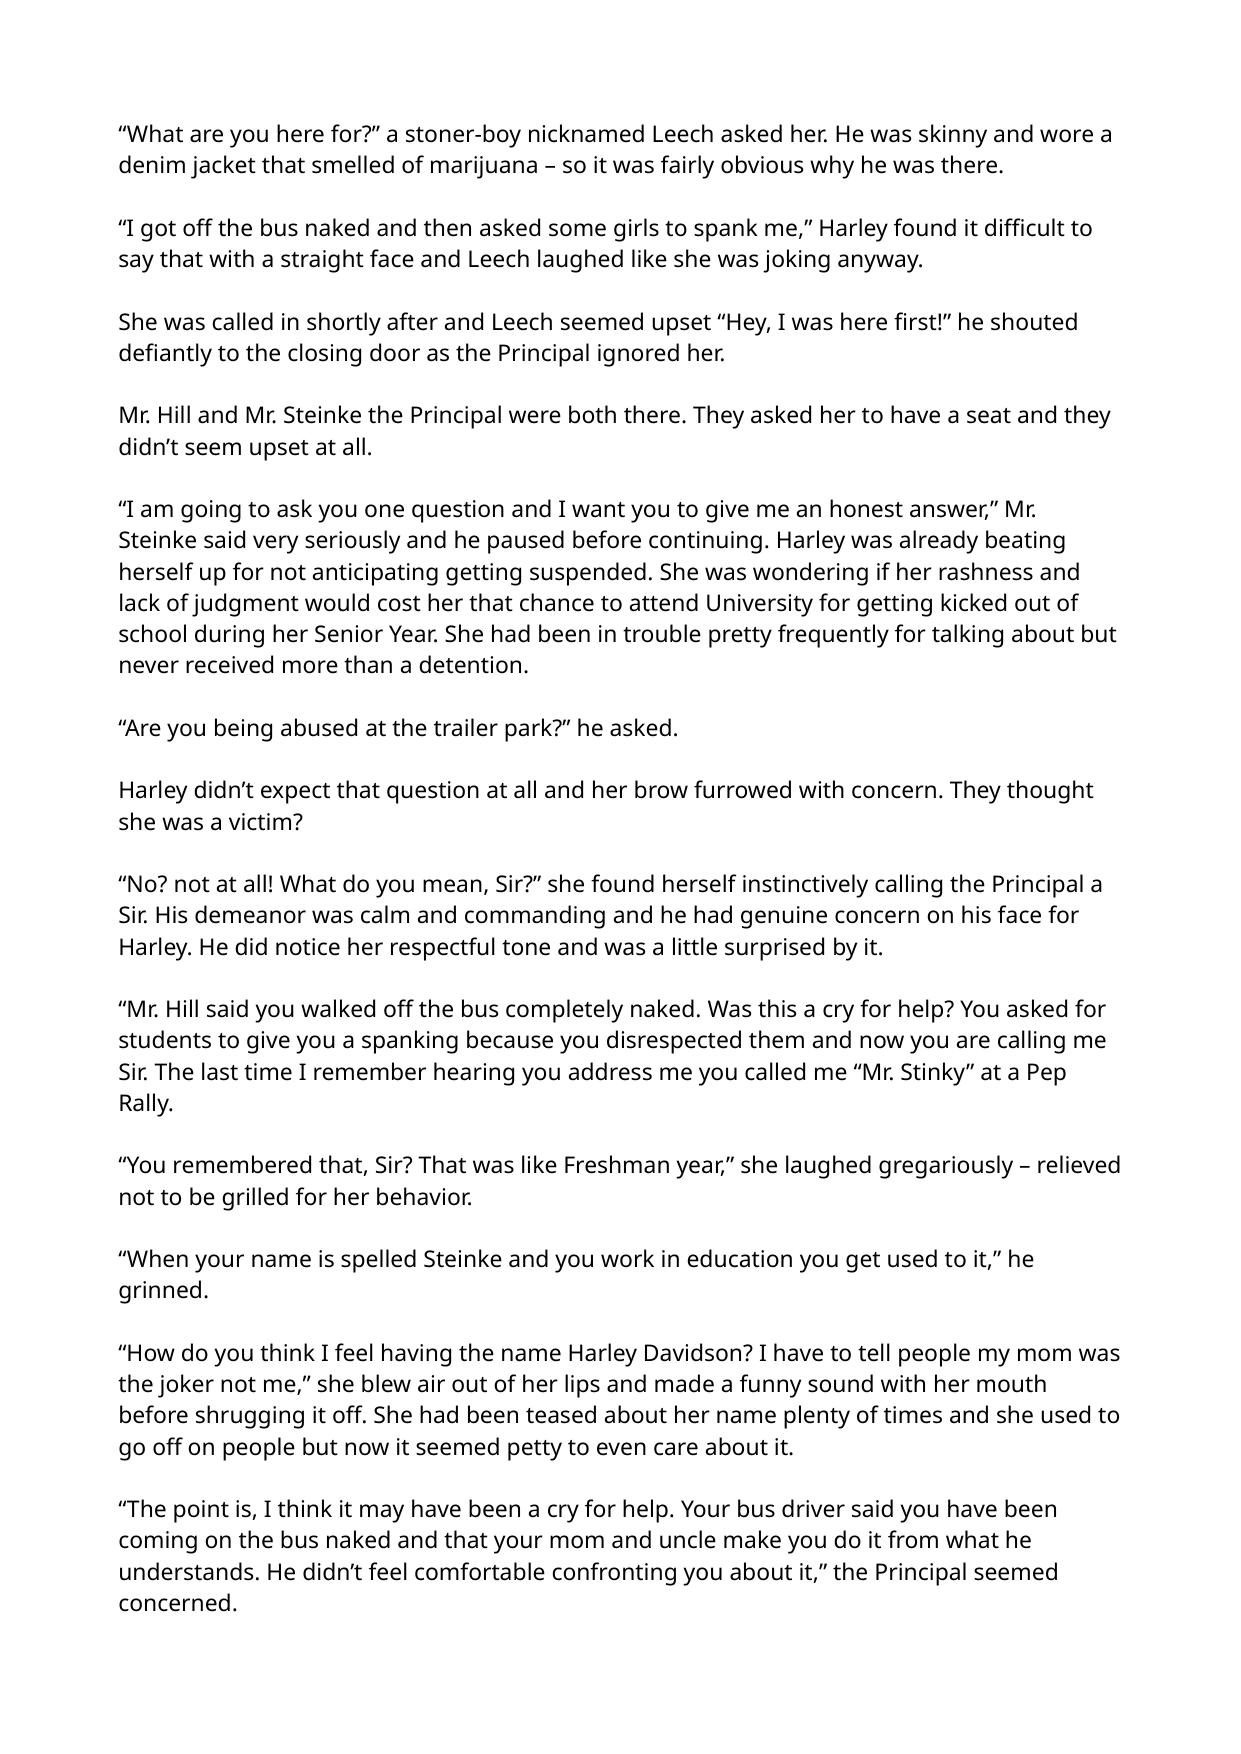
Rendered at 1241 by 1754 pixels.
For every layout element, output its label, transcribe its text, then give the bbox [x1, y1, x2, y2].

text Mr. Hill and Mr. Steinke the Principal were both there. They asked her to have a seat and they didn’t seem upset at all. [118, 399, 1122, 462]
text “How do you think I feel having the name Harley Davidson? I have to tell people my mom was the joker not me,” she blew air out of her lips and made a funny sound with her mouth before shrugging it off. She had been teased about her name plenty of times and she used to go off on people but now it seemed petty to even care about it. [118, 1337, 1122, 1462]
text “You remembered that, Sir? That was like Freshman year,” she laughed gregariously – relieved not to be grilled for her behavior. [118, 1149, 1122, 1212]
text “Mr. Hill said you walked off the bus completely naked. Was this a cry for help? You asked for students to give you a spanking because you disrespected them and now you are calling me Sir. The last time I remember hearing you address me you called me “Mr. Stinky” at a Pep Rally. [118, 993, 1122, 1118]
text “I got off the bus naked and then asked some girls to spank me,” Harley found it difficult to say that with a straight face and Leech laughed like she was joking anyway. [118, 212, 1122, 274]
text She was called in shortly after and Leech seemed upset “Hey, I was here first!” he shouted defiantly to the closing door as the Principal ignored her. [118, 306, 1122, 368]
text “The point is, I think it may have been a cry for help. Your bus driver said you have been coming on the bus naked and that your mom and uncle make you do it from what he understands. He didn’t feel comfortable confronting you about it,” the Principal seemed concerned. [118, 1493, 1122, 1618]
text “No? not at all! What do you mean, Sir?” she found herself instinctively calling the Principal a Sir. His demeanor was calm and commanding and he had genuine concern on his face for Harley. He did notice her respectful tone and was a little surprised by it. [118, 868, 1122, 962]
text “I am going to ask you one question and I want you to give me an honest answer,” Mr. Steinke said very seriously and he paused before continuing. Harley was already beating herself up for not anticipating getting suspended. She was wondering if her rashness and lack of judgment would cost her that chance to attend University for getting kicked out of school during her Senior Year. She had been in trouble pretty frequently for talking about but never received more than a detention. [118, 493, 1122, 681]
text “Are you being abused at the trailer park?” he asked. [118, 712, 1122, 743]
text “What are you here for?” a stoner-boy nicknamed Leech asked her. He was skinny and wore a denim jacket that smelled of marijuana – so it was fairly obvious why he was there. [118, 118, 1122, 181]
text “When your name is spelled Steinke and you work in education you get used to it,” he grinned. [118, 1243, 1122, 1306]
text Harley didn’t expect that question at all and her brow furrowed with concern. They thought she was a victim? [118, 774, 1122, 837]
